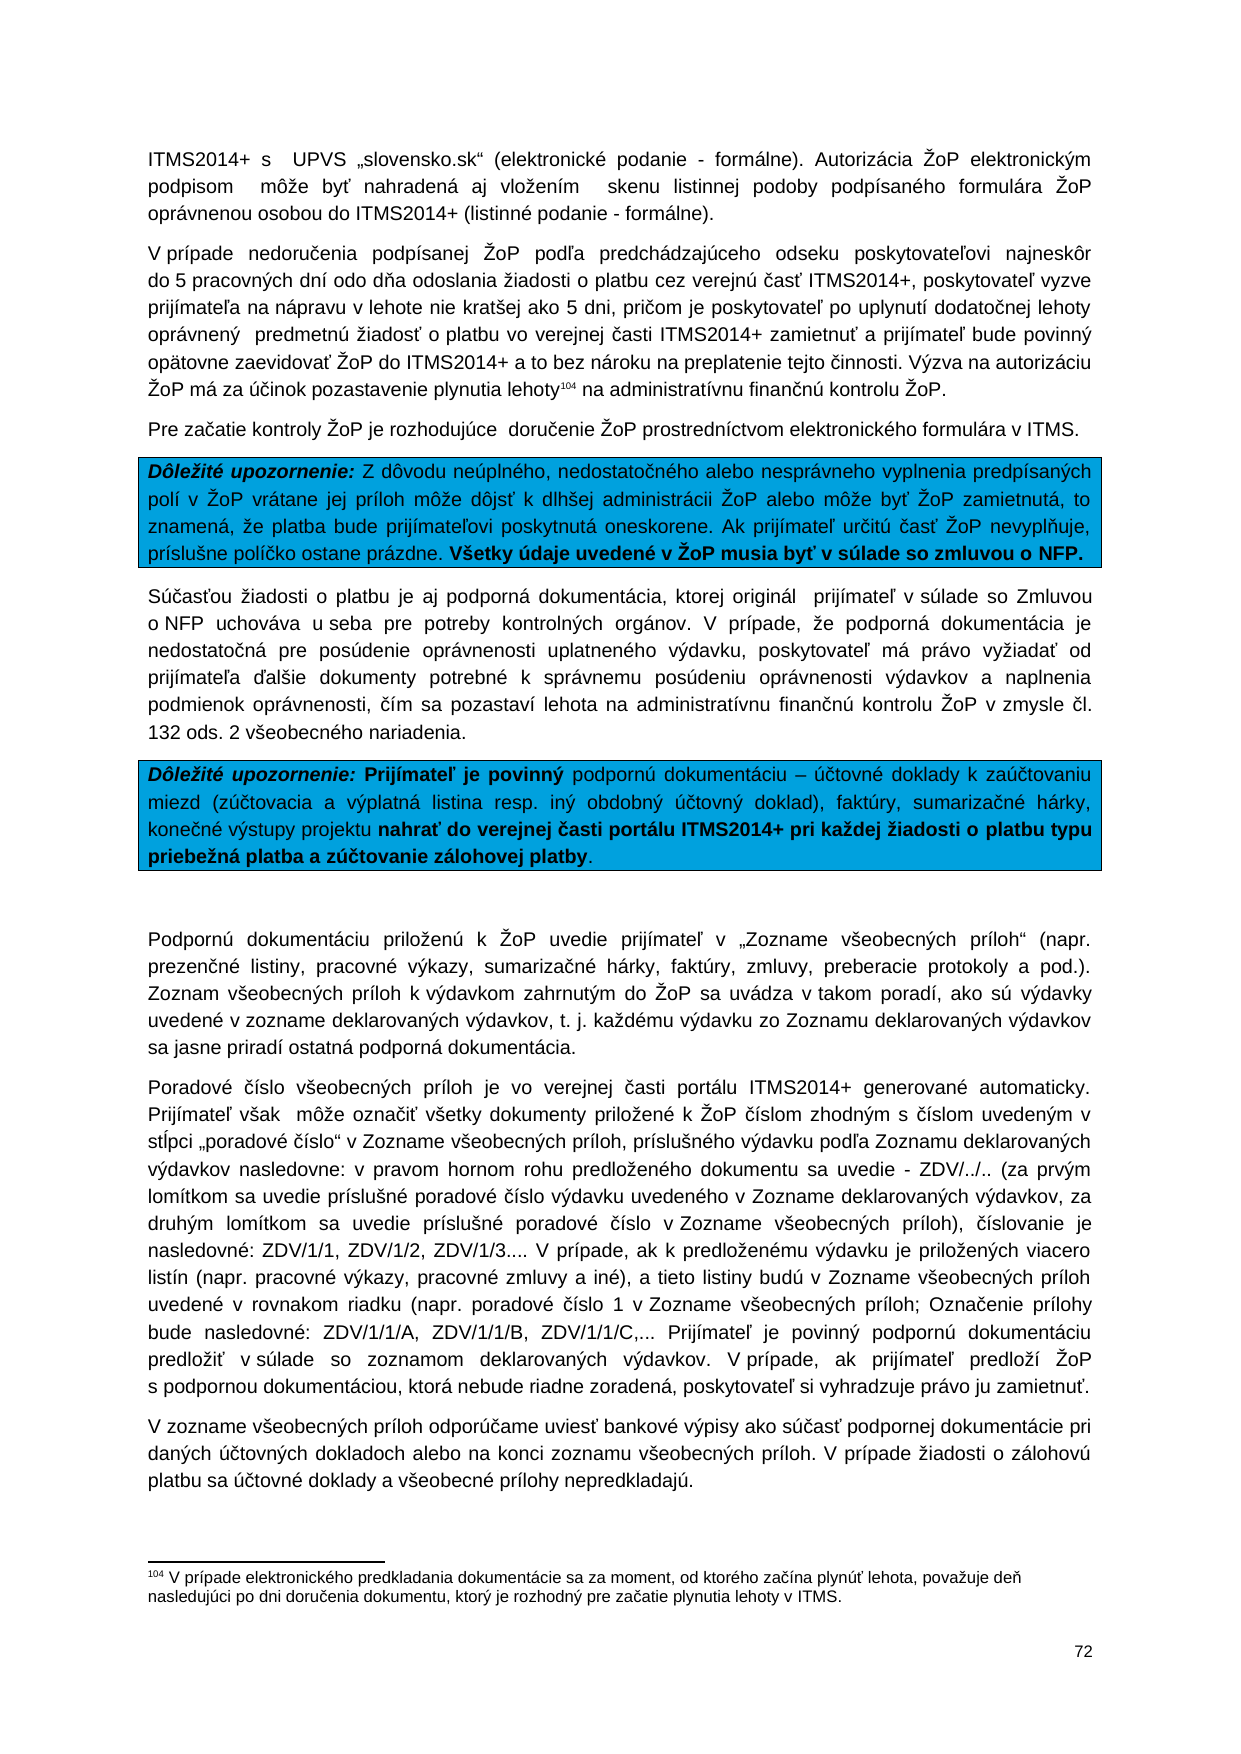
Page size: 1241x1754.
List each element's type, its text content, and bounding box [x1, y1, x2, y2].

text Pre začatie kontroly ŽoP je rozhodujúce doručenie ŽoP prostredníctvom elektronického formulára v ITMS. [148, 417, 1092, 440]
text Poradové číslo všeobecných príloh je vo verejnej časti portálu ITMS2014+ generované automaticky. Prijímateľ však môže označiť všetky dokumenty priložené k ŽoP číslom zhodným s číslom uvedeným v stĺpci „poradové číslo“ v Zozname všeobecných príloh, príslušného výdavku podľa Zoznamu deklarovaných výdavkov nasledovne: v pravom hornom rohu predloženého dokumentu sa uvedie - ZDV/../.. (za prvým lomítkom sa uvedie príslušné poradové číslo výdavku uvedeného v Zozname deklarovaných výdavkov, za druhým lomítkom sa uvedie príslušné poradové číslo v Zozname všeobecných príloh), číslovanie je nasledovné: ZDV/1/1, ZDV/1/2, ZDV/1/3.... V prípade, ak k predloženému výdavku je priložených viacero listín (napr. pracovné výkazy, pracovné zmluvy a iné), a tieto listiny budú v Zozname všeobecných príloh uvedené v rovnakom riadku (napr. poradové číslo 1 v Zozname všeobecných príloh; Označenie prílohy bude nasledovné: ZDV/1/1/A, ZDV/1/1/B, ZDV/1/1/C,... Prijímateľ je povinný podpornú dokumentáciu predložiť v súlade so zoznamom deklarovaných výdavkov. V prípade, ak prijímateľ predloží ŽoP s podpornou dokumentáciou, ktorá nebude riadne zoradená, poskytovateľ si vyhradzuje právo ju zamietnuť. [148, 1076, 1092, 1398]
text Podpornú dokumentáciu priloženú k ŽoP uvedie prijímateľ v „Zozname všeobecných príloh“ (napr. prezenčné listiny, pracovné výkazy, sumarizačné hárky, faktúry, zmluvy, preberacie protokoly a pod.). Zoznam všeobecných príloh k výdavkom zahrnutým do ŽoP sa uvádza v takom poradí, ako sú výdavky uvedené v zozname deklarovaných výdavkov, t. j. každému výdavku zo Zoznamu deklarovaných výdavkov sa jasne priradí ostatná podporná dokumentácia. [148, 927, 1092, 1059]
text Dôležité upozornenie: Z dôvodu neúplného, nedostatočného alebo nesprávneho vyplnenia predpísaných polí v ŽoP vrátane jej príloh môže dôjsť k dlhšej administrácii ŽoP alebo môže byť ŽoP zamietnutá, to znamená, že platba bude prijímateľovi poskytnutá oneskorene. Ak prijímateľ určitú časť ŽoP nevyplňuje, príslušne políčko ostane prázdne. Všetky údaje uvedené v ŽoP musia byť v súlade so zmluvou o NFP. [139, 458, 1101, 567]
text Dôležité upozornenie: Prijímateľ je povinný podpornú dokumentáciu – účtovné doklady k zaúčtovaniu miezd (zúčtovacia a výplatná listina resp. iný obdobný účtovný doklad), faktúry, sumarizačné hárky, konečné výstupy projektu nahrať do verejnej časti portálu ITMS2014+ pri každej žiadosti o platbu typu priebežná platba a zúčtovanie zálohovej platby. [139, 761, 1101, 870]
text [148, 148, 1092, 225]
text V prípade nedoručenia podpísanej ŽoP podľa predchádzajúceho odseku poskytovateľovi najneskôr do 5 pracovných dní odo dňa odoslania žiadosti o platbu cez verejnú časť ITMS2014+, poskytovateľ vyzve prijímateľa na nápravu v lehote nie kratšej ako 5 dni, pričom je poskytovateľ po uplynutí dodatočnej lehoty oprávnený predmetnú žiadosť o platbu vo verejnej časti ITMS2014+ zamietnuť a prijímateľ bude povinný opätovne zaevidovať ŽoP do ITMS2014+ a to bez nároku na preplatenie tejto činnosti. Výzva na autorizáciu ŽoP má za účinok pozastavenie plynutia lehoty na administratívnu finančnú kontrolu ŽoP. [148, 242, 1092, 400]
text Súčasťou žiadosti o platbu je aj podporná dokumentácia, ktorej originál prijímateľ v súlade so Zmluvou o NFP uchováva u seba pre potreby kontrolných orgánov. V prípade, že podporná dokumentácia je nedostatočná pre posúdenie oprávnenosti uplatneného výdavku, poskytovateľ má právo vyžiadať od prijímateľa ďalšie dokumenty potrebné k správnemu posúdeniu oprávnenosti výdavkov a naplnenia podmienok oprávnenosti, čím sa pozastaví lehota na administratívnu finančnú kontrolu ŽoP v zmysle čl. 132 ods. 2 všeobecného nariadenia. [148, 584, 1092, 743]
text V zozname všeobecných príloh odporúčame uviesť bankové výpisy ako súčasť podpornej dokumentácie pri daných účtovných dokladoch alebo na konci zoznamu všeobecných príloh. V prípade žiadosti o zálohovú platbu sa účtovné doklady a všeobecné prílohy nepredkladajú. [148, 1414, 1092, 1492]
